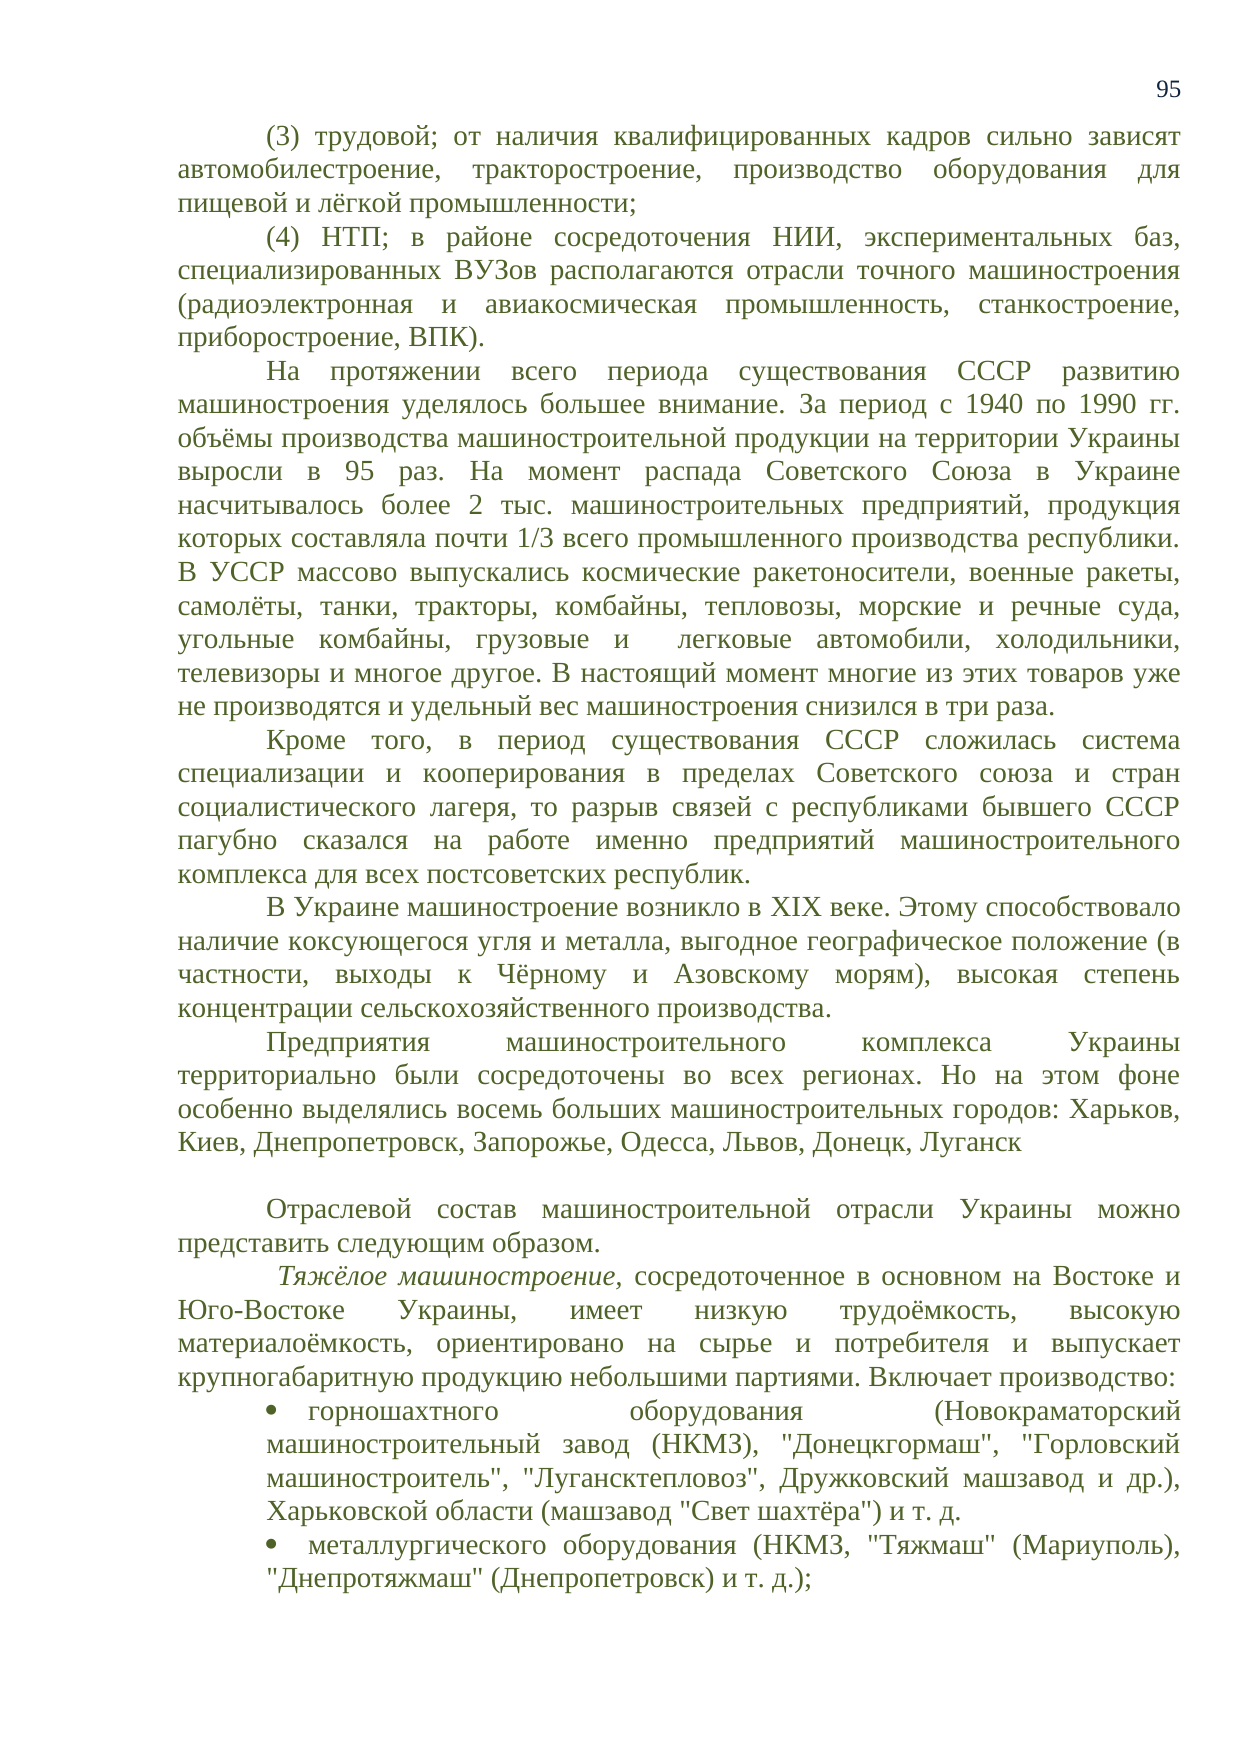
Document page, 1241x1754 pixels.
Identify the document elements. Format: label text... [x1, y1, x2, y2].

text На протяжении всего периода существования СССР развитию машиностроения уделялось большее внимание. За период с 1940 по 1990 гг. объёмы производства машиностроительной продукции на территории Украины выросли в 95 раз. На момент распада Советского Союза в Украине насчитывалось более 2 тыс. машиностроительных предприятий, продукция которых составляла почти 1/3 всего промышленного производства республики. В УССР массово выпускались космические ракетоносители, военные ракеты, самолёты, танки, тракторы, комбайны, тепловозы, морские и речные суда, угольные комбайны, грузовые и легковые автомобили, холодильники, телевизоры и многое другое. В настоящий момент многие из этих товаров уже не производятся и удельный вес машиностроения снизился в три раза. [177, 353, 1181, 722]
text (3) трудовой; от наличия квалифицированных кадров сильно зависят автомобилестроение, тракторостроение, производство оборудования для пищевой и лёгкой промышленности; [177, 118, 1181, 219]
text Тяжёлое машиностроение, сосредоточенное в основном на Востоке и Юго-Востоке Украины, имеет низкую трудоёмкость, высокую материалоёмкость, ориентировано на сырье и потребителя и выпускает крупногабаритную продукцию небольшими партиями. Включает производство: [177, 1258, 1181, 1393]
text Кроме того, в период существования СССР сложилась система специализации и кооперирования в пределах Советского союза и стран социалистического лагеря, то разрыв связей с республиками бывшего СССР пагубно сказался на работе именно предприятий машиностроительного комплекса для всех постсоветских республик. [177, 722, 1181, 889]
text (4) НТП; в районе сосредоточения НИИ, экспериментальных баз, специализированных ВУЗов располагаются отрасли точного машиностроения (радиоэлектронная и авиакосмическая промышленность, станкостроение, приборостроение, ВПК). [177, 219, 1181, 353]
list горношахтного оборудования (Новокраматорский машиностроительный завод (НКМЗ), "Донецкгормаш", "Горловский машиностроитель", "Лугансктепловоз", Дружковский машзавод и др.), Харьковской области (машзавод "Свет шахтёра") и т. д. [266, 1393, 1181, 1527]
text Отраслевой состав машиностроительной отрасли Украины можно представить следующим образом. [177, 1191, 1181, 1258]
list металлургического оборудования (НКМЗ, "Тяжмаш" (Мариуполь), "Днепротяжмаш" (Днепропетровск) и т. д.); [266, 1527, 1181, 1594]
text Предприятия машиностроительного комплекса Украины территориально были сосредоточены во всех регионах. Но на этом фоне особенно выделялись восемь больших машиностроительных городов: Харьков, Киев, Днепропетровск, Запорожье, Одесса, Львов, Донецк, Луганск [177, 1024, 1181, 1158]
text В Украине машиностроение возникло в XIX веке. Этому способствовало наличие коксующегося угля и металла, выгодное географическое положение (в частности, выходы к Чёрному и Азовскому морям), высокая степень концентрации сельскохозяйственного производства. [177, 889, 1181, 1024]
